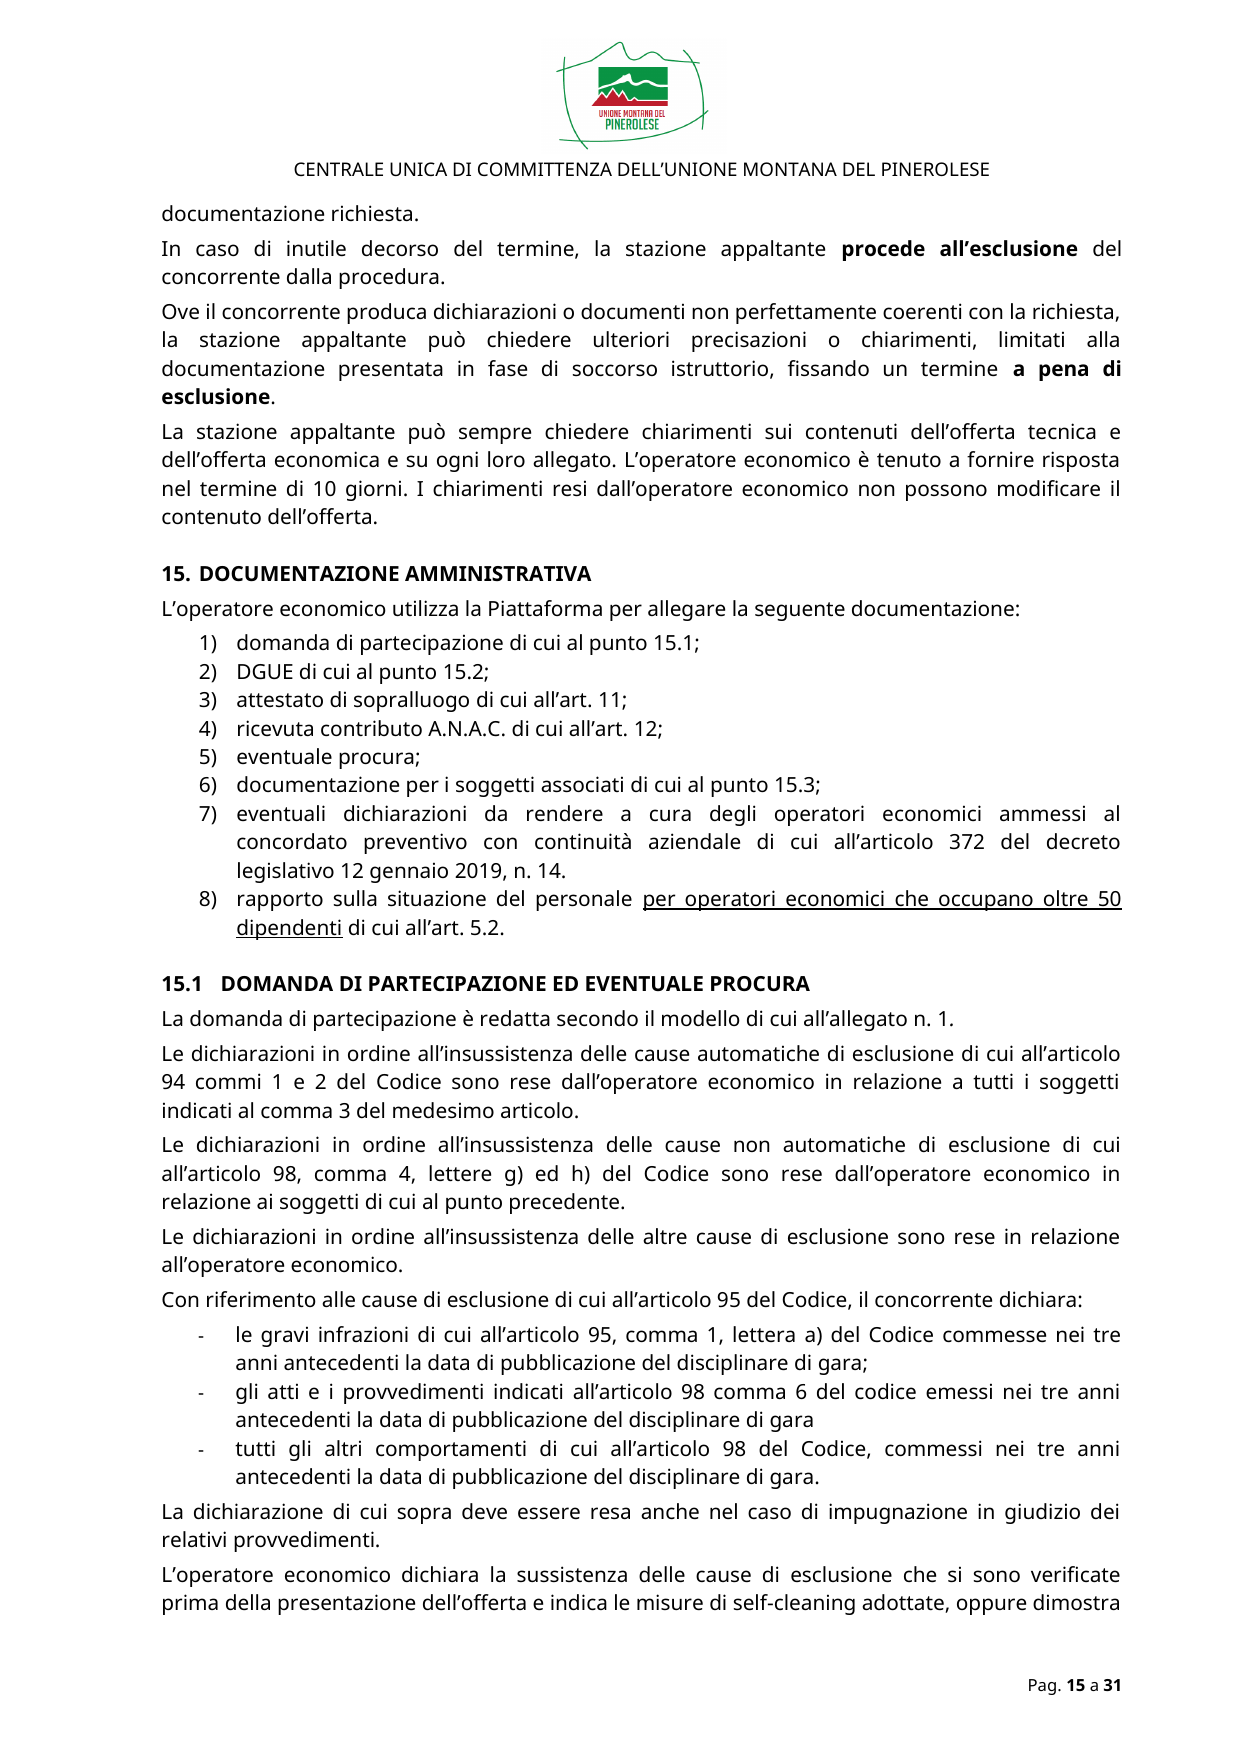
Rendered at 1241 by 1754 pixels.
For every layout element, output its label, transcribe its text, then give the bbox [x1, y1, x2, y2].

list gli atti e i provvedimenti indicati all’articolo 98 comma 6 del codice emessi nei tre anni antecedenti la data di pubblicazione del disciplinare di gara [198, 1377, 1122, 1434]
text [161, 1560, 1122, 1617]
text La domanda di partecipazione è redatta secondo il modello di cui all’allegato n. 1. [161, 1004, 1122, 1033]
text Con riferimento alle cause di esclusione di cui all’articolo 95 del Codice, il concorrente dichiara: [161, 1285, 1122, 1314]
list DGUE di cui al punto 15.2; [199, 657, 1122, 685]
subtitle DOMANDA DI PARTECIPAZIONE ED EVENTUALE PROCURA [161, 969, 1122, 998]
text La stazione appaltante può sempre chiedere chiarimenti sui contenuti dell’offerta tecnica e dell’offerta economica e su ogni loro allegato. L’operatore economico è tenuto a fornire risposta nel termine di 10 giorni. I chiarimenti resi dall’operatore economico non possono modificare il contenuto dell’offerta. [161, 417, 1122, 531]
list eventuale procura; [199, 742, 1122, 771]
list documentazione per i soggetti associati di cui al punto 15.3; [199, 771, 1122, 799]
list rapporto sulla situazione del personale per operatori economici che occupano oltre 50 dipendenti di cui all’art. 5.2. [199, 884, 1122, 941]
text Le dichiarazioni in ordine all’insussistenza delle cause non automatiche di esclusione di cui all’articolo 98, comma 4, lettere g) ed h) del Codice sono rese dall’operatore economico in relazione ai soggetti di cui al punto precedente. [161, 1131, 1122, 1216]
subtitle DOCUMENTAZIONE AMMINISTRATIVA [161, 559, 1122, 587]
list le gravi infrazioni di cui all’articolo 95, comma 1, lettera a) del Codice commesse nei tre anni antecedenti la data di pubblicazione del disciplinare di gara; [198, 1320, 1122, 1377]
list attestato di sopralluogo di cui all’art. 11; [199, 685, 1122, 714]
list eventuali dichiarazioni da rendere a cura degli operatori economici ammessi al concordato preventivo con continuità aziendale di cui all’articolo 372 del decreto legislativo 12 gennaio 2019, n. 14. [199, 799, 1122, 884]
list tutti gli altri comportamenti di cui all’articolo 98 del Codice, commessi nei tre anni antecedenti la data di pubblicazione del disciplinare di gara. [198, 1434, 1122, 1491]
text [161, 199, 1122, 227]
list ricevuta contributo A.N.A.C. di cui all’art. 12; [199, 714, 1122, 742]
list domanda di partecipazione di cui al punto 15.1; [199, 628, 1122, 657]
text Le dichiarazioni in ordine all’insussistenza delle altre cause di esclusione sono rese in relazione all’operatore economico. [161, 1222, 1122, 1279]
text La dichiarazione di cui sopra deve essere resa anche nel caso di impugnazione in giudizio dei relativi provvedimenti. [161, 1497, 1122, 1554]
text In caso di inutile decorso del termine, la stazione appaltante procede all’esclusione del concorrente dalla procedura. [161, 234, 1122, 291]
text L’operatore economico utilizza la Piattaforma per allegare la seguente documentazione: [161, 594, 1122, 622]
text Ove il concorrente produca dichiarazioni o documenti non perfettamente coerenti con la richiesta, la stazione appaltante può chiedere ulteriori precisazioni o chiarimenti, limitati alla documentazione presentata in fase di soccorso istruttorio, fissando un termine a pena di esclusione. [161, 297, 1122, 411]
text Le dichiarazioni in ordine all’insussistenza delle cause automatiche di esclusione di cui all’articolo 94 commi 1 e 2 del Codice sono rese dall’operatore economico in relazione a tutti i soggetti indicati al comma 3 del medesimo articolo. [161, 1039, 1122, 1124]
